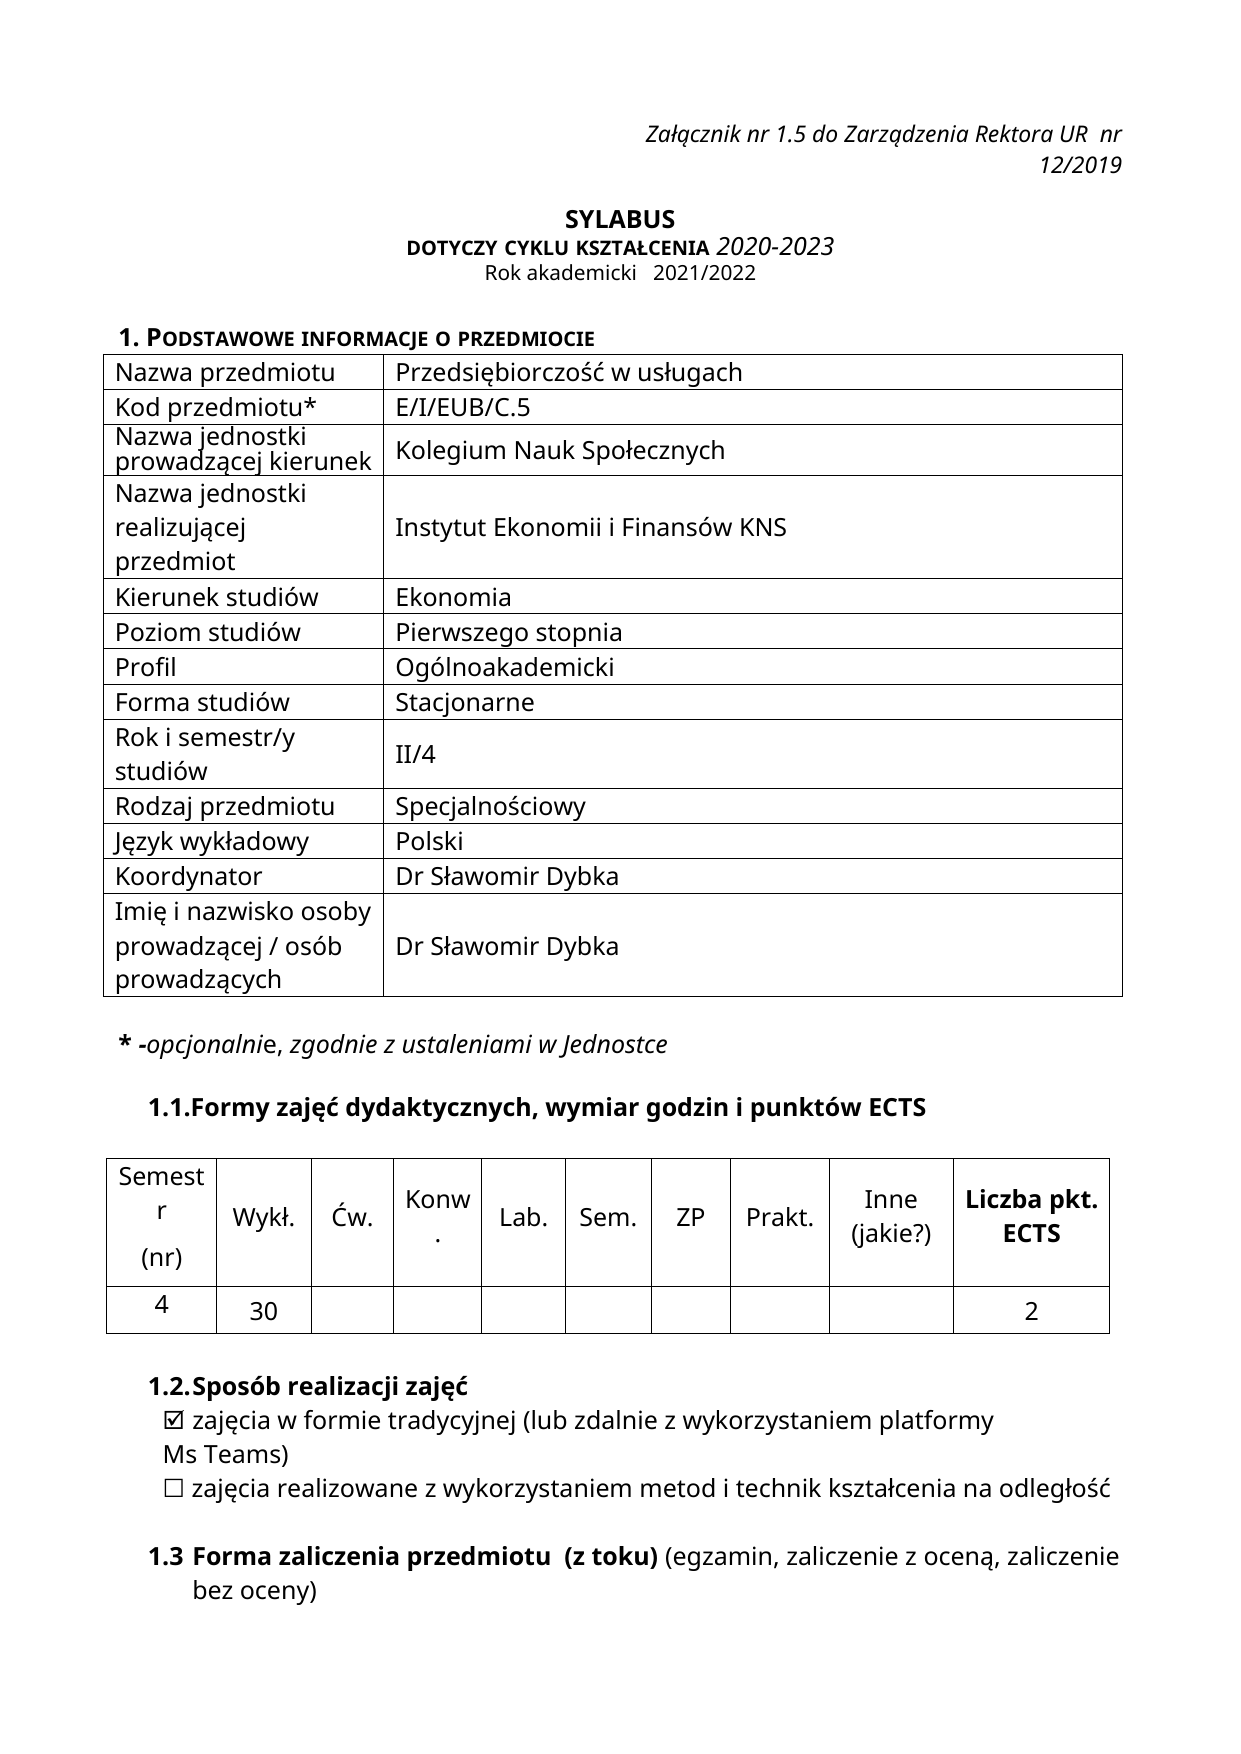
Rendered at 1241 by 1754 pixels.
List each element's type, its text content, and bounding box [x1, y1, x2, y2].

table_header Semestr (nr) [107, 1159, 216, 1286]
table_cell Dr Sławomir Dybka [384, 894, 1122, 996]
table_cell 2 [954, 1287, 1109, 1333]
table_header Nazwa przedmiotu [104, 355, 383, 389]
table_cell II/4 [384, 720, 1122, 788]
table_cell Ogólnoakademicki [384, 649, 1122, 683]
table_cell Polski [384, 824, 1122, 858]
table_cell E/I/EUB/C.5 [384, 390, 1122, 424]
table_cell Imię i nazwisko osoby prowadzącej / osób prowadzących [104, 894, 383, 996]
table_cell Nazwa jednostki realizującej przedmiot [104, 476, 383, 578]
text SYLABUS [118, 201, 1122, 236]
table_header Liczba pkt. ECTS [954, 1159, 1109, 1286]
table_cell Rok i semestr/y studiów [104, 720, 383, 788]
table_cell Koordynator [104, 859, 383, 893]
text 1.3 Forma zaliczenia przedmiotu (z toku) (egzamin, zaliczenie z oceną, zaliczenie bez oceny) [148, 1539, 1122, 1607]
table_cell Profil [104, 649, 383, 683]
table_cell Poziom studiów [104, 614, 383, 648]
text 1.1.Formy zajęć dydaktycznych, wymiar godzin i punktów ECTS [148, 1090, 1122, 1124]
table_cell Język wykładowy [104, 824, 383, 858]
table_cell [312, 1287, 393, 1333]
text Załącznik nr 1.5 do Zarządzenia Rektora UR nr 12/2019 [118, 118, 1122, 181]
table_cell [731, 1287, 829, 1333]
table_header Wykł. [217, 1159, 311, 1286]
table_cell Nazwa jednostki prowadzącej kierunek [104, 425, 383, 475]
table_header Ćw. [312, 1159, 393, 1286]
table_cell 30 [217, 1287, 311, 1333]
text * -opcjonalnie, zgodnie z ustaleniami w Jednostce [118, 1026, 1122, 1061]
table_cell Kierunek studiów [104, 579, 383, 613]
table_cell [830, 1287, 953, 1333]
text 1. Podstawowe informacje o przedmiocie [118, 319, 1122, 354]
table_cell Kolegium Nauk Społecznych [384, 425, 1122, 475]
table_header Przedsiębiorczość w usługach [384, 355, 1122, 389]
table_cell 4 [107, 1287, 216, 1333]
table_cell [482, 1287, 565, 1333]
table_cell [566, 1287, 651, 1333]
text ☐ zajęcia realizowane z wykorzystaniem metod i technik kształcenia na odległość [162, 1471, 1122, 1504]
text dotyczy cyklu kształcenia 2020-2023 [118, 236, 1122, 261]
table_header Prakt. [731, 1159, 829, 1286]
table_cell Stacjonarne [384, 685, 1122, 718]
table_header ZP [652, 1159, 730, 1286]
text Rok akademicki 2021/2022 [118, 261, 1122, 286]
text zajęcia w formie tradycyjnej (lub zdalnie z wykorzystaniem platformy Ms Teams) [162, 1402, 1122, 1471]
table_cell Forma studiów [104, 685, 383, 718]
table_cell [394, 1287, 481, 1333]
table_cell Instytut Ekonomii i Finansów KNS [384, 476, 1122, 578]
table_header Inne (jakie?) [830, 1159, 953, 1286]
table_header Konw. [394, 1159, 481, 1286]
table_header Lab. [482, 1159, 565, 1286]
table_cell Dr Sławomir Dybka [384, 859, 1122, 893]
table_cell Pierwszego stopnia [384, 614, 1122, 648]
text 1.2. Sposób realizacji zajęć [148, 1368, 1122, 1402]
table_cell Rodzaj przedmiotu [104, 789, 383, 823]
table_cell Ekonomia [384, 579, 1122, 613]
table_cell Kod przedmiotu* [104, 390, 383, 424]
table_cell [652, 1287, 730, 1333]
table_header Sem. [566, 1159, 651, 1286]
table_cell Specjalnościowy [384, 789, 1122, 823]
